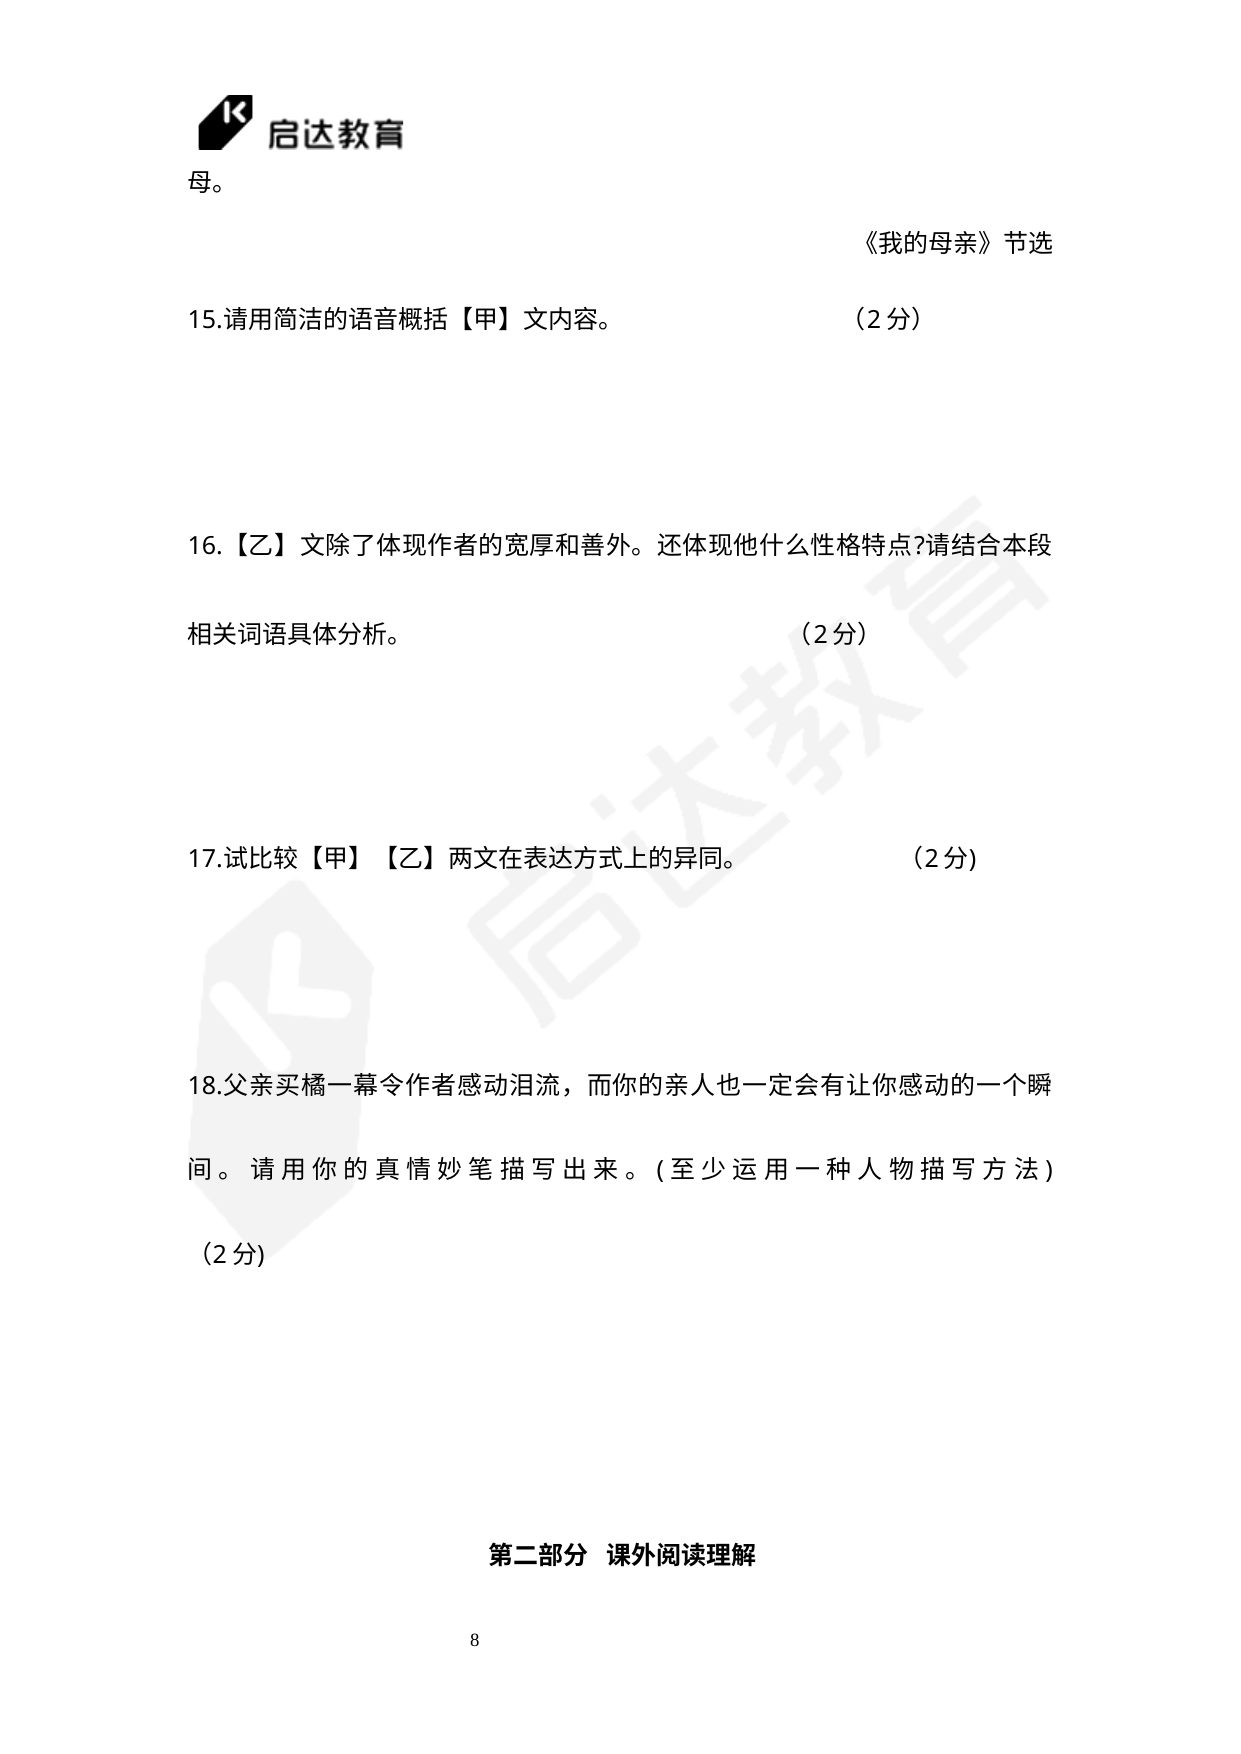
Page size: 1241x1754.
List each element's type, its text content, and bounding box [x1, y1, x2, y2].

text 15.请用简洁的语音概括【甲】文内容。 （2分） [187, 285, 1053, 350]
text 《我的母亲》节选 [187, 209, 1053, 274]
text 16.【乙】文除了体现作者的宽厚和善外。还体现他什么性格特点?请结合本段相关词语具体分析。 （2分） [187, 511, 1053, 661]
text 17.试比较【甲】【乙】两文在表达方式上的异同。 （2分) [187, 824, 1053, 889]
text 第二部分 课外阅读理解 [187, 1521, 1053, 1586]
text 【乙】我在我母亲的教训之下度过了少年时代，受了她极大极深的影响。我14岁（其实只有12岁零两三个月)就离开她了。在这广溪的人海里独自混了二十多年，没有一个人管束过我。如果我学得了一丝一毫的好脾气，如果我学得了一点点待人接物的和气，如果我能宽恕人，体谅人——我都得感谢我的慈母。 [187, 162, 1053, 198]
picture [198, 95, 404, 150]
text 18.父亲买橘一幕令作者感动泪流，而你的亲人也一定会有让你感动的一个瞬间。请用你的真情妙笔描写出来。(至少运用一种人物描写方法) （2分) [187, 1051, 1053, 1285]
